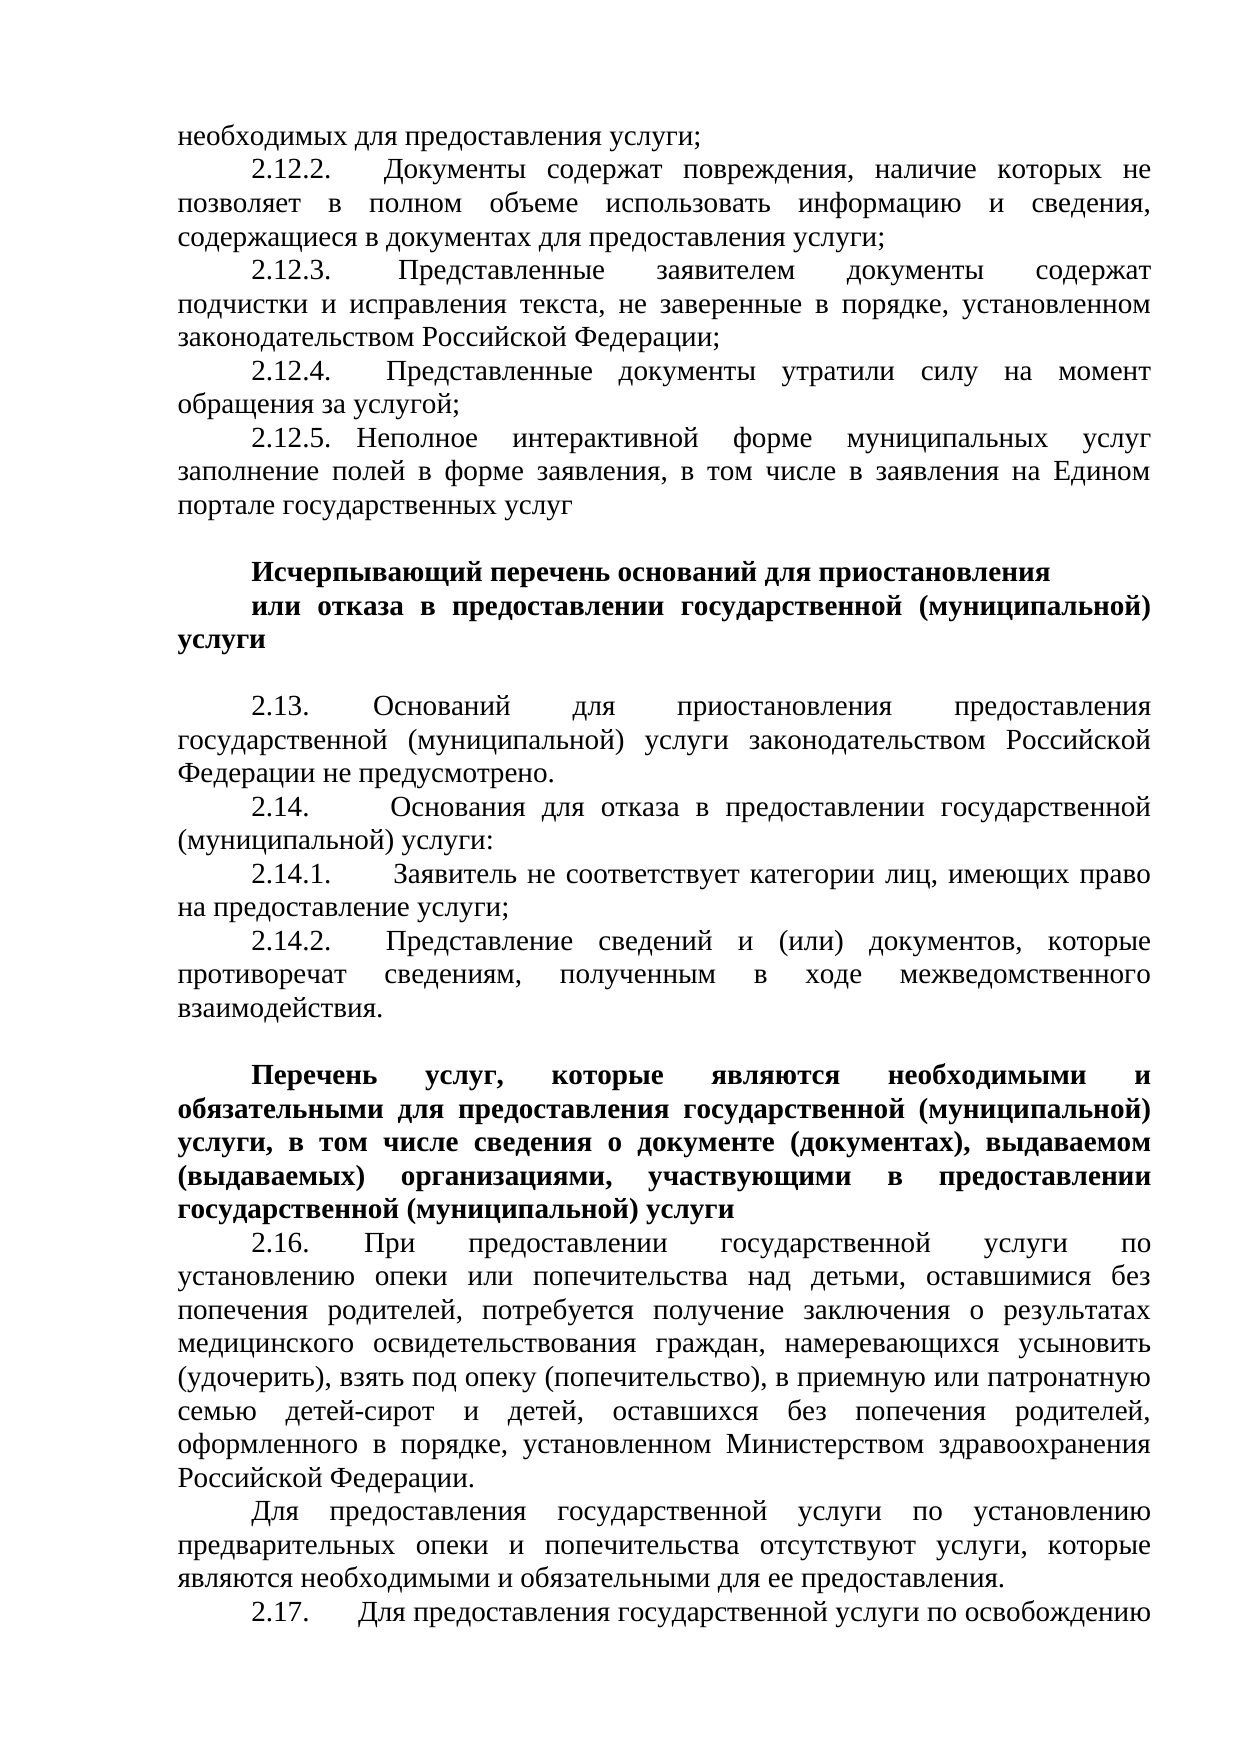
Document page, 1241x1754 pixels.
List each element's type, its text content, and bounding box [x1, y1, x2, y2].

list Основания для отказа в предоставлении государственной (муниципальной) услуги: [177, 789, 1152, 856]
list Представленные документы утратили силу на момент обращения за услугой; [177, 353, 1152, 420]
text Для предоставления государственной услуги по установлению предварительных опеки и попечительства отсутствуют услуги, которые являются необходимыми и обязательными для ее предоставления. [177, 1493, 1152, 1594]
text или отказа в предоставлении государственной (муниципальной) услуги [177, 588, 1152, 655]
list Неполное интерактивной форме муниципальных услуг заполнение полей в форме заявления, в том числе в заявления на Едином портале государственных услуг [177, 420, 1152, 521]
list Представление сведений и (или) документов, которые противоречат сведениям, полученным в ходе межведомственного взаимодействия. [177, 923, 1152, 1024]
list Представленные заявителем документы содержат подчистки и исправления текста, не заверенные в порядке, установленном законодательством Российской Федерации; [177, 252, 1152, 353]
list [177, 118, 1152, 152]
text Перечень услуг, которые являются необходимыми и обязательными для предоставления государственной (муниципальной) услуги, в том числе сведения о документе (документах), выдаваемом (выдаваемых) организациями, участвующими в предоставлении государственной (муниципальной) услуги [177, 1057, 1152, 1225]
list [177, 1594, 1152, 1627]
list При предоставлении государственной услуги по установлению опеки или попечительства над детьми, оставшимися без попечения родителей, потребуется получение заключения о результатах медицинского освидетельствования граждан, намеревающихся усыновить (удочерить), взять под опеку (попечительство), в приемную или патронатную семью детей-сирот и детей, оставшихся без попечения родителей, оформленного в порядке, установленном Министерством здравоохранения Российской Федерации. [177, 1225, 1152, 1493]
text Исчерпывающий перечень оснований для приостановления [177, 554, 1152, 588]
list Документы содержат повреждения, наличие которых не позволяет в полном объеме использовать информацию и сведения, содержащиеся в документах для предоставления услуги; [177, 152, 1152, 252]
list Оснований для приостановления предоставления государственной (муниципальной) услуги законодательством Российской Федерации не предусмотрено. [177, 688, 1152, 789]
list Заявитель не соответствует категории лиц, имеющих право на предоставление услуги; [177, 856, 1152, 923]
